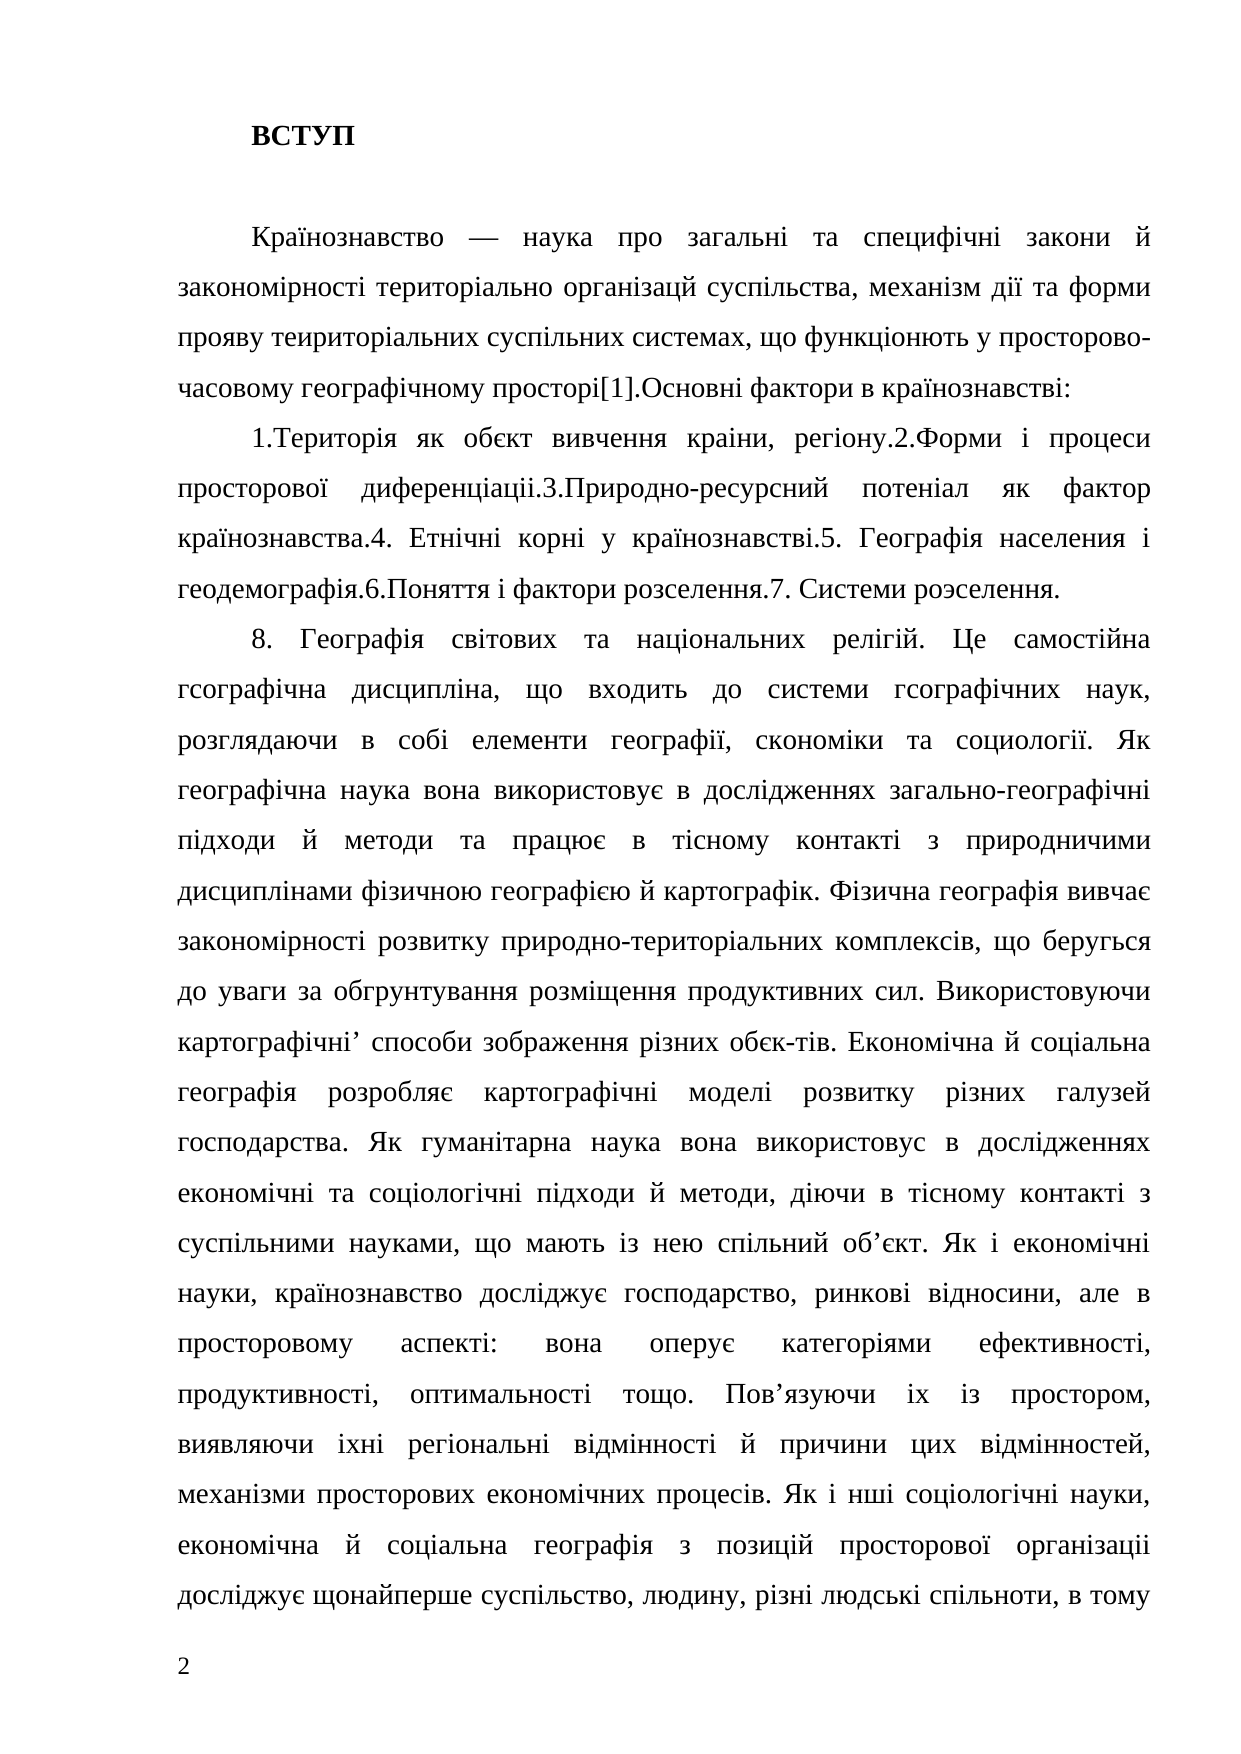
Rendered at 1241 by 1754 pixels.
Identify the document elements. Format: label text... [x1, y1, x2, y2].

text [177, 621, 1152, 1611]
text Країнознавство — наука про загальнi та специфiчнi закони й закономiрностi територiально органiзацй суспiльства, механiзм дiї та форми прояву теириторiальних суспiльних системах, що функцiонють у просторово-часовому географiчному просторi[1].Основнi фактори в країнознавствi: [177, 219, 1152, 403]
text ВСТУП [177, 118, 1152, 152]
text 1.Територія як обєкт вивчення краiни, регiону.2.Форми i процеси просторової диференцiацii.3.Природно-ресурсний потенiал як фактор країнознавства.4. Етнiчнi корнi у країнознавствi.5. Географiя населения i геодемографiя.6.Поняття i фактори розселення.7. Системи роэселення. [177, 420, 1152, 604]
